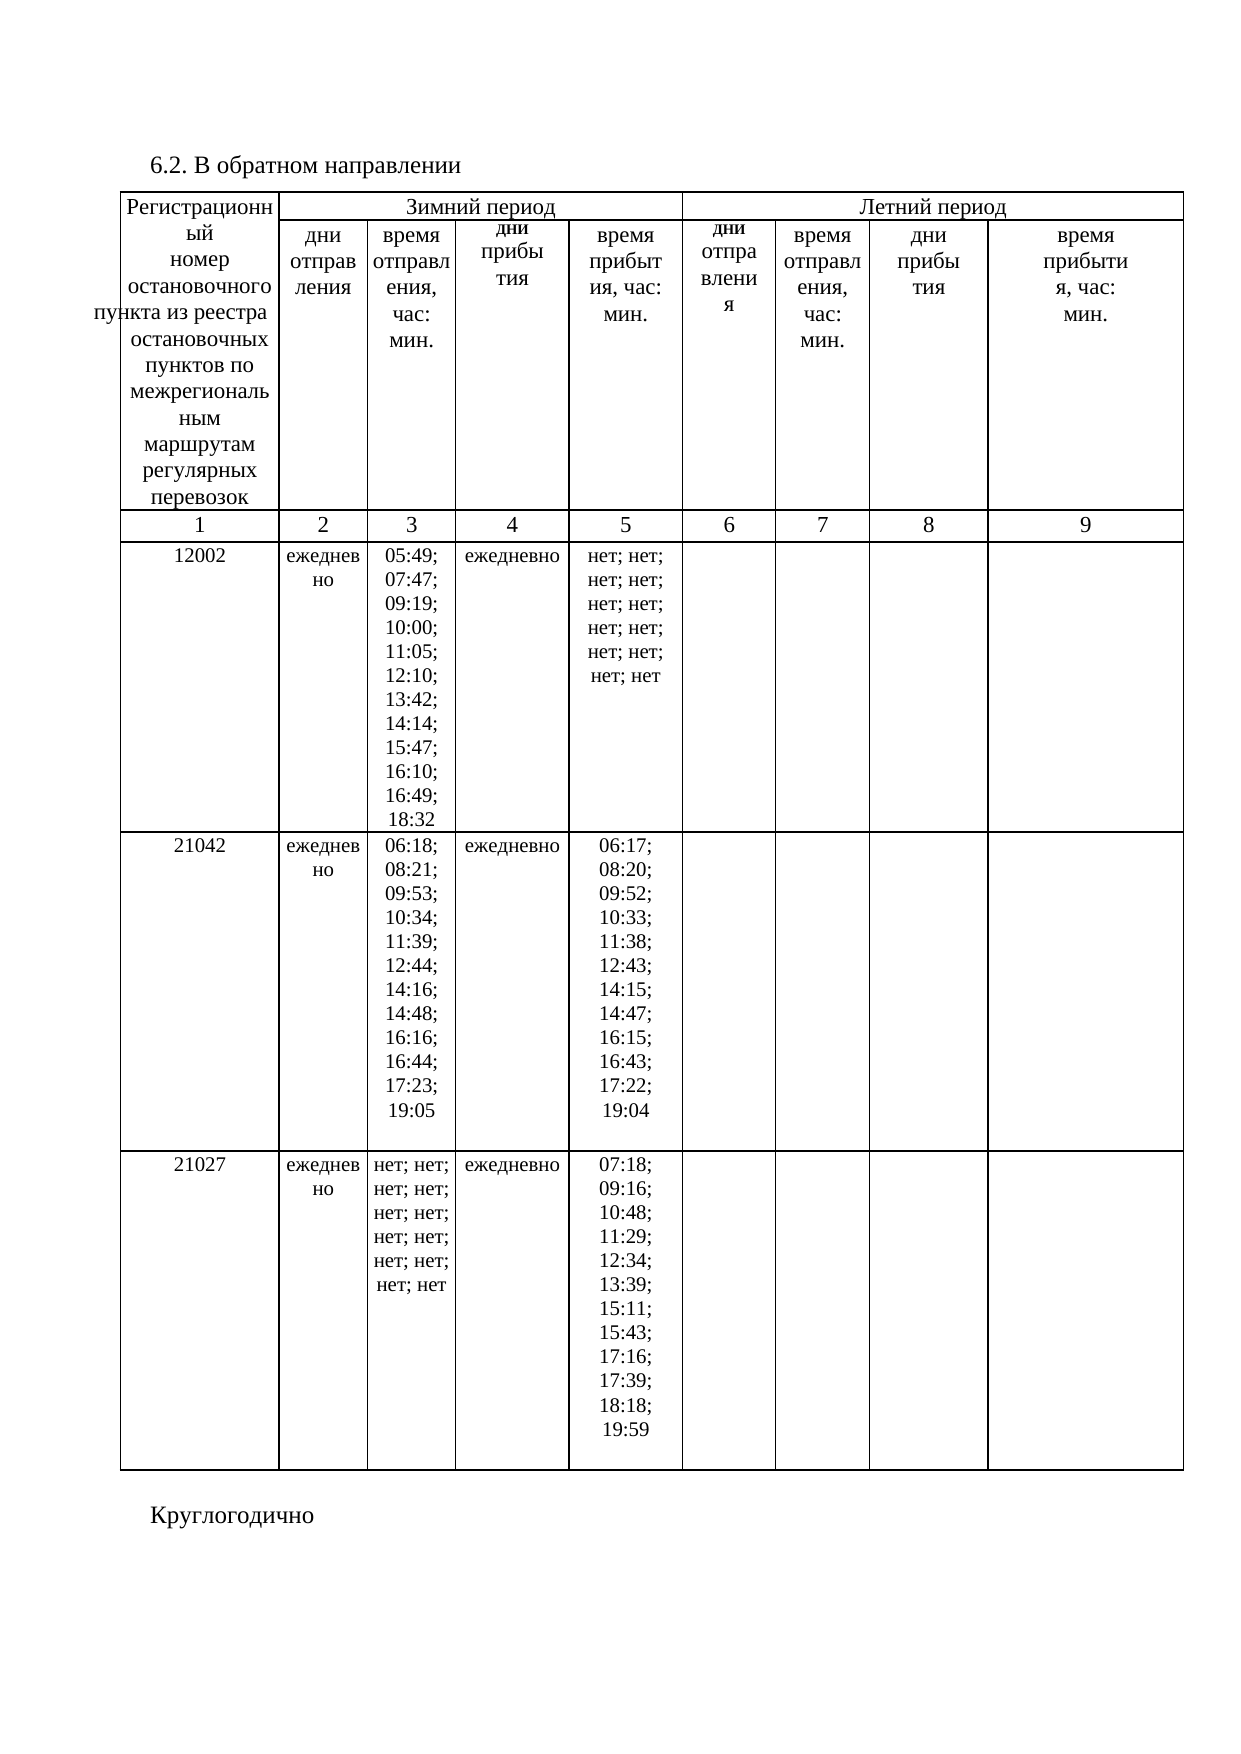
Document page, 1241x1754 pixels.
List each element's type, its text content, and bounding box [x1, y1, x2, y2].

table_cell дни прибы тия [870, 221, 987, 509]
table_cell [683, 1152, 775, 1469]
table_cell [989, 833, 1183, 1150]
table_cell время отправл ения, час: мин. [776, 221, 869, 509]
table_cell ежедневно [456, 543, 568, 831]
table_cell 9 [989, 511, 1183, 541]
table_cell [870, 833, 987, 1150]
table_cell 4 [456, 511, 568, 541]
table_cell [776, 1152, 869, 1469]
table_cell 7 [776, 511, 869, 541]
table_cell 2 [280, 511, 367, 541]
table_cell время прибыти я, час: мин. [989, 221, 1183, 509]
table_cell ежедневно [456, 833, 568, 1150]
table_cell время отправл ения, час: мин. [368, 221, 455, 509]
table_cell [683, 543, 775, 831]
table_cell 6 [683, 511, 775, 541]
table_cell ежедневно [280, 543, 367, 831]
table_cell ДНИ отпра влени я [683, 221, 775, 509]
table_cell 5 [570, 511, 682, 541]
table_cell [989, 1152, 1183, 1469]
table_cell ежедневно [280, 833, 367, 1150]
table_cell [776, 833, 869, 1150]
table_header Летний период [683, 193, 1183, 219]
table_cell дни отправ ления [280, 221, 367, 509]
table_cell время прибыт ия, час: мин. [570, 221, 682, 509]
table_cell ежедневно [456, 1152, 568, 1469]
table_cell 05:49; 07:47; 09:19; 10:00; 11:05; 12:10; 13:42; 14:14; 15:47; 16:10; 16:49; 18:32 [368, 543, 455, 831]
table_cell [776, 543, 869, 831]
table_cell [870, 1152, 987, 1469]
table_cell 06:18; 08:21; 09:53; 10:34; 11:39; 12:44; 14:16; 14:48; 16:16; 16:44; 17:23; 19:05 [368, 833, 455, 1150]
table_cell ДНИ прибы тия [456, 221, 568, 509]
table_cell 8 [870, 511, 987, 541]
table_cell 1 [121, 511, 278, 541]
text 6.2. В обратном направлении [150, 150, 1090, 179]
table_header Регистрационный номер остановочного пункта из реестра остановочных пунктов по межрегиональным маршрутам регулярных перевозок [121, 193, 278, 509]
table_cell нет; нет; нет; нет; нет; нет; нет; нет; нет; нет; нет; нет [570, 543, 682, 831]
table_cell [870, 543, 987, 831]
table_header Зимний период [280, 193, 682, 219]
table_cell 07:18; 09:16; 10:48; 11:29; 12:34; 13:39; 15:11; 15:43; 17:16; 17:39; 18:18; 19:59 [570, 1152, 682, 1469]
table_cell ежедневно [280, 1152, 367, 1469]
text Круглогодично [150, 1500, 1090, 1528]
table_cell 12002 [121, 543, 278, 831]
table_cell [989, 543, 1183, 831]
table_cell 3 [368, 511, 455, 541]
table_cell нет; нет; нет; нет; нет; нет; нет; нет; нет; нет; нет; нет [368, 1152, 455, 1469]
table_cell 21027 [121, 1152, 278, 1469]
table_cell 21042 [121, 833, 278, 1150]
table_cell [683, 833, 775, 1150]
table_cell 06:17; 08:20; 09:52; 10:33; 11:38; 12:43; 14:15; 14:47; 16:15; 16:43; 17:22; 19:04 [570, 833, 682, 1150]
